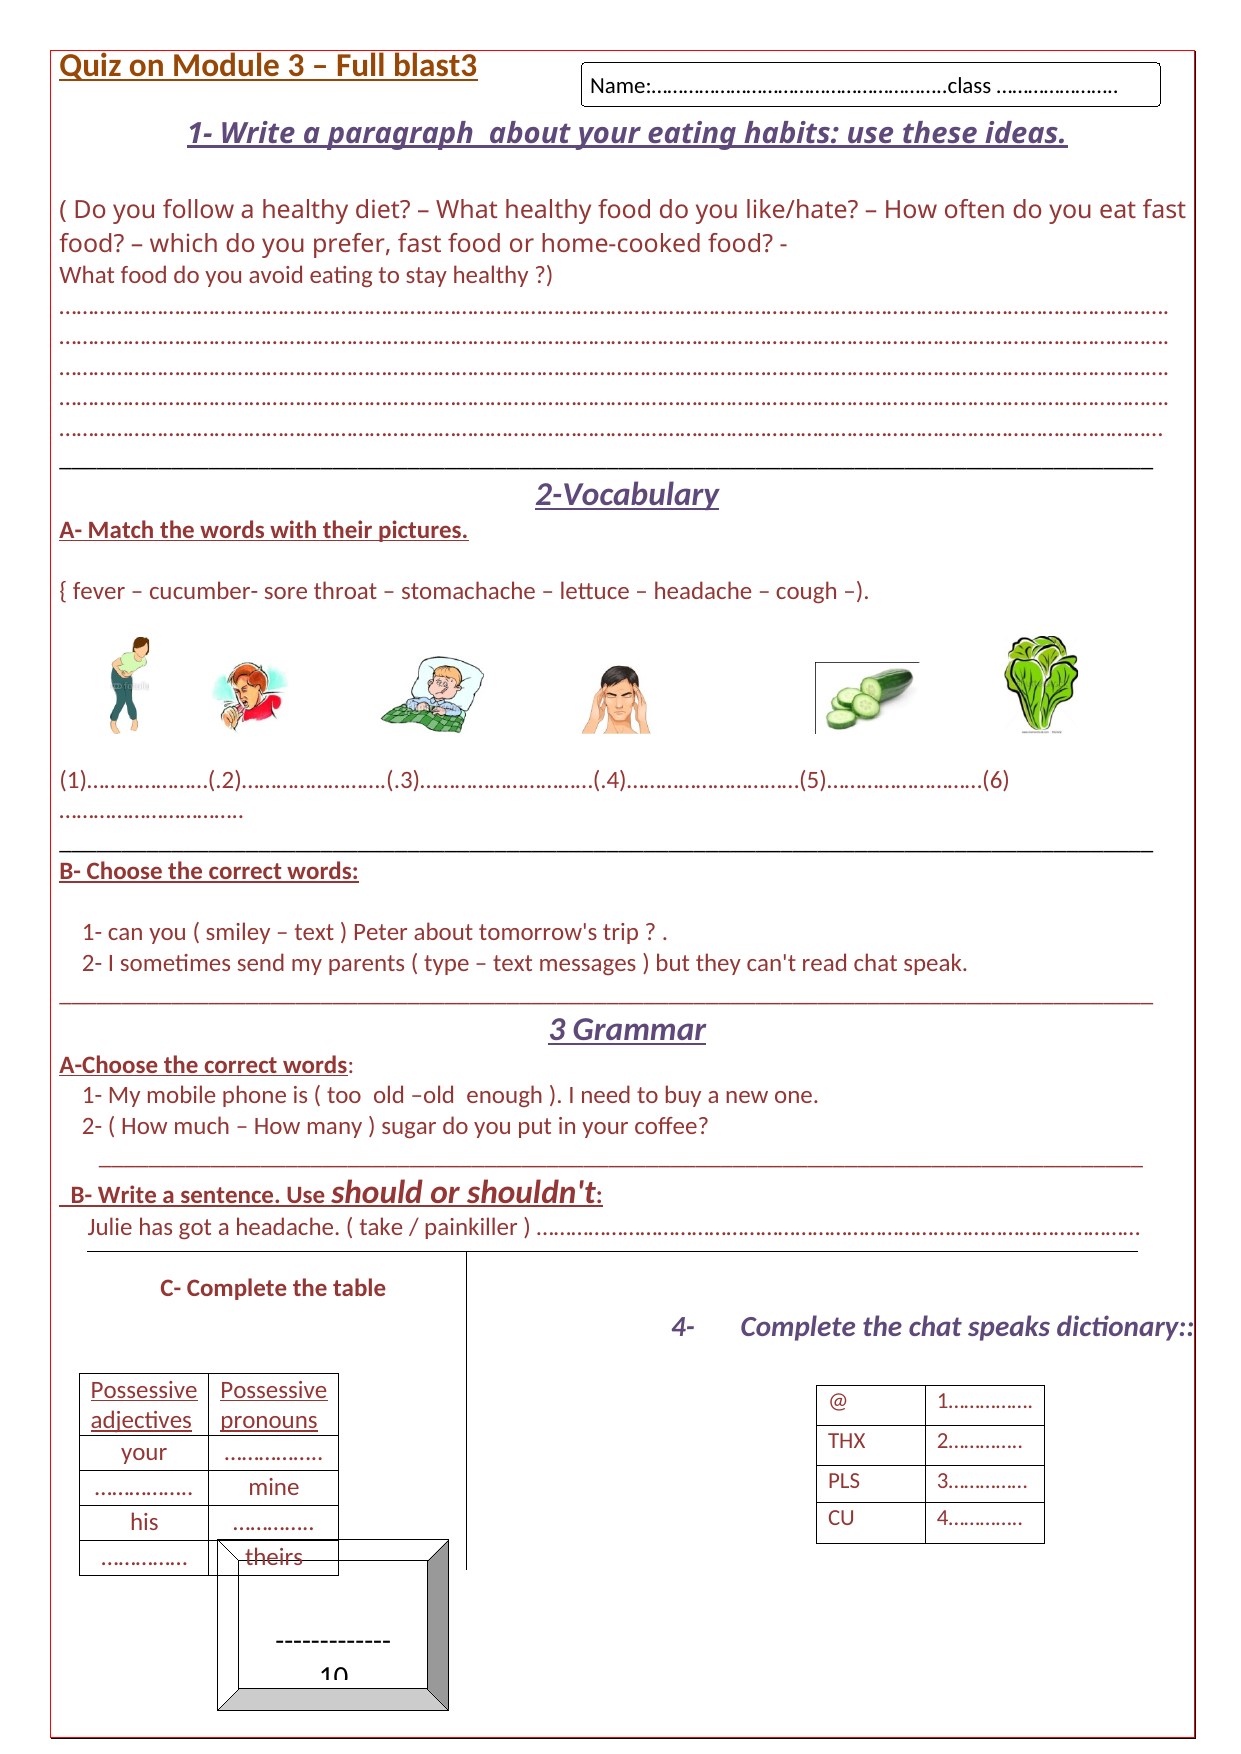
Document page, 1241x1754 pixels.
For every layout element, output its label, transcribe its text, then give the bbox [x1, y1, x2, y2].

text 2- ( How much – How many ) sugar do you put in your coffee? [59, 1110, 1194, 1140]
table_header Possessive pronouns [209, 1374, 338, 1435]
text 3 Grammar [59, 1008, 1194, 1049]
picture [110, 637, 150, 734]
text B- Write a sentence. Use should or shouldn't: [59, 1171, 1194, 1212]
text { fever – cucumber- sore throat – stomachache – lettuce – headache – cough –). [59, 575, 1194, 605]
text A-Choose the correct words: [59, 1049, 1194, 1079]
text What food do you avoid eating to stay healthy ?) [59, 259, 1194, 290]
picture [815, 662, 920, 734]
text 1- can you ( smiley – text ) Peter about tomorrow's trip ? . [59, 916, 1194, 947]
picture [211, 660, 290, 734]
text A- Match the words with their pictures. [59, 514, 1194, 544]
text Quiz on Module 3 – Full blast3 [59, 51, 1194, 85]
text 1- My mobile phone is ( too old –old enough ). I need to buy a new one. [59, 1079, 1194, 1110]
table_cell …………… [80, 1541, 208, 1575]
picture [1004, 636, 1079, 734]
table_header 1……………. [926, 1386, 1044, 1425]
table_cell his [80, 1506, 208, 1540]
table_cell your [80, 1436, 208, 1470]
text ________________________________________________________________________________________ [59, 443, 1194, 473]
table_cell CU [817, 1503, 925, 1542]
text …………………………………………………………………………………………………………………………………………………………………………. [59, 382, 1194, 412]
text …………………………………………………………………………………………………………………………………………………………………………. [59, 290, 1194, 321]
text Julie has got a headache. ( take / painkiller ) …………………………………………………………………………………………… [59, 1212, 1194, 1242]
text ………………………………………………………………………………………………………………………………………………………………………… [59, 412, 1194, 443]
table_cell 3…………… [926, 1466, 1044, 1502]
table_cell THX [817, 1426, 925, 1465]
table_cell PLS [817, 1466, 925, 1502]
text 2-Vocabulary [59, 473, 1194, 514]
table_header Possessive adjectives [80, 1374, 208, 1435]
picture [380, 656, 484, 734]
table_cell …………….. [209, 1436, 338, 1470]
table_cell 2………….. [926, 1426, 1044, 1465]
text …………………………………………………………………………………………………………………………………………………………………………. [59, 351, 1194, 382]
text (1)…………………(.2)…………………….(.3)…………………………(.4)…………………………(5)………………………(6)………………………….. [59, 764, 1194, 825]
text ( Do you follow a healthy diet? – What healthy food do you like/hate? – How often do you eat fast food? – which do you prefer, fast food or home-cooked food? - [59, 191, 1194, 259]
table_cell mine [209, 1471, 338, 1505]
text 1- Write a paragraph about your eating habits: use these ideas. [59, 112, 1194, 152]
text …………………………………………………………………………………………………………………………………………………………………………. [59, 321, 1194, 351]
picture [580, 662, 651, 734]
text ________________________________________________________________________________________ [59, 825, 1194, 855]
table_cell theirs [209, 1541, 338, 1575]
table_cell ………….. [209, 1506, 338, 1540]
text B- Choose the correct words: [59, 855, 1194, 886]
text C- Complete the table 4- Complete the chat speaks dictionary:: [467, 1273, 1194, 1344]
table_cell 4………….. [926, 1503, 1044, 1542]
table_cell …………….. [80, 1471, 208, 1505]
text 2- I sometimes send my parents ( type – text messages ) but they can't read chat speak. [59, 947, 1194, 977]
text C- Complete the table 4- Complete the chat speaks dictionary:: [59, 1273, 466, 1344]
text ____________________________________________________________________________________ [59, 1140, 1194, 1171]
text ________________________________________________________________________________________ [59, 977, 1194, 1008]
table_header @ [817, 1386, 925, 1425]
